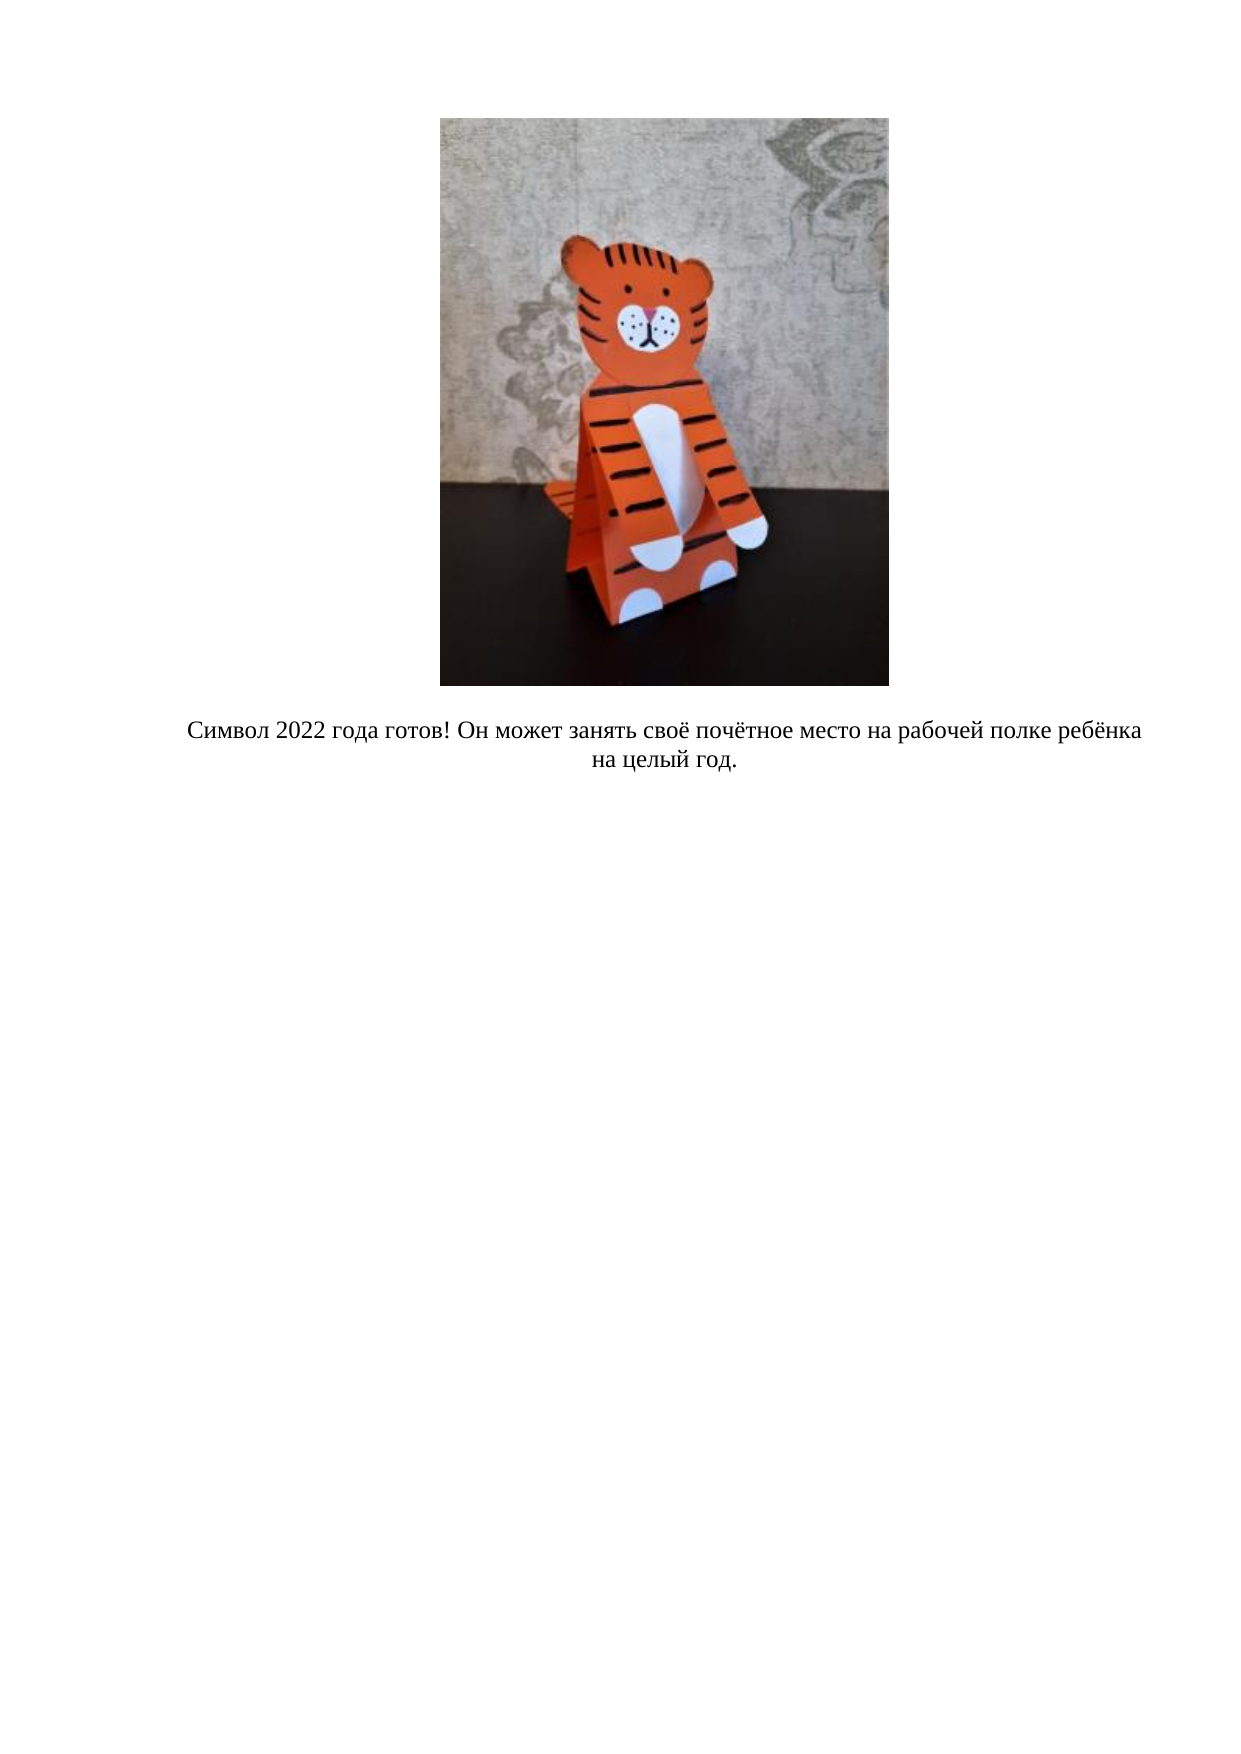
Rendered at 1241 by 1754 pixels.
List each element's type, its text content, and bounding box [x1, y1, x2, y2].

text Символ 2022 года готов! Он может занять своё почётное место на рабочей полке ребёнка на целый год. [177, 715, 1152, 772]
picture [440, 118, 889, 686]
